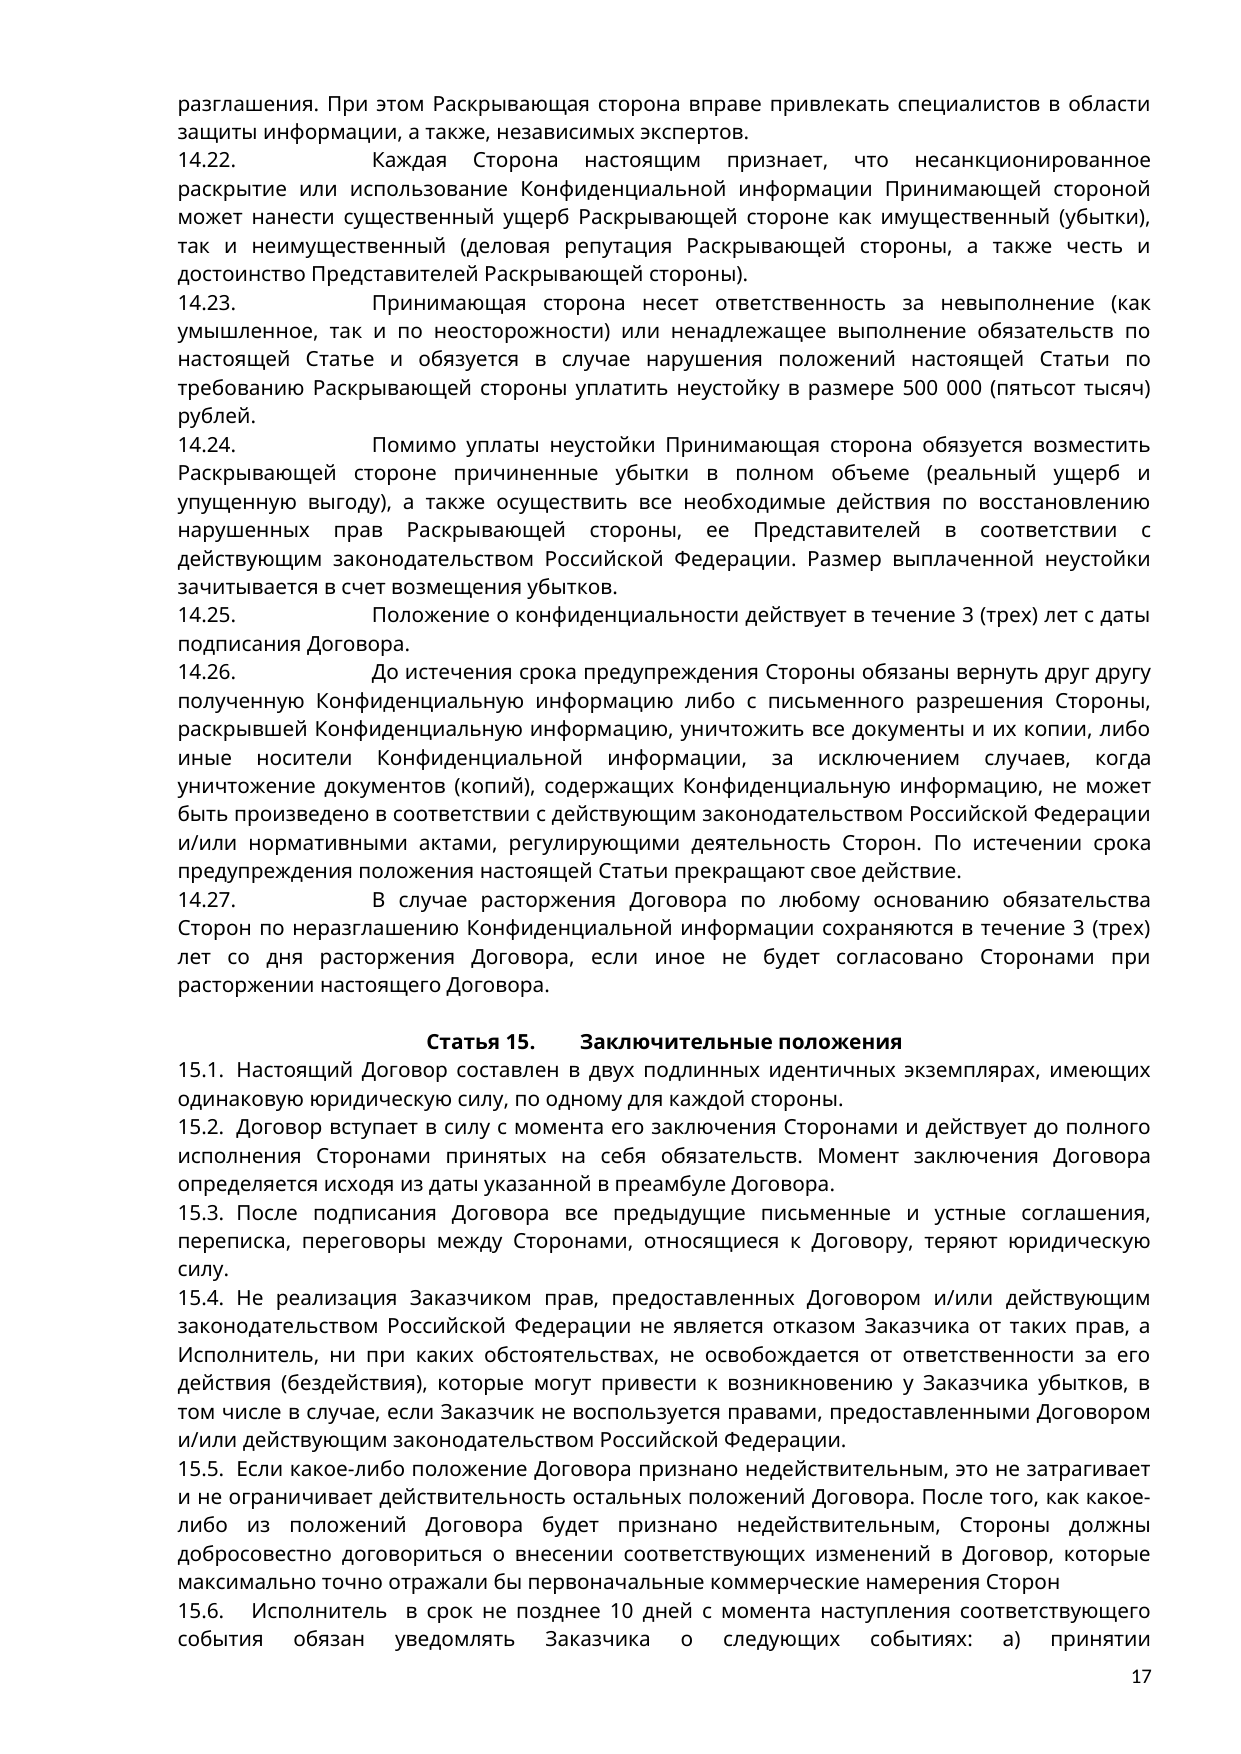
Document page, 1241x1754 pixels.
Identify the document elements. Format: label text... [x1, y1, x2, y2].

list Помимо уплаты неустойки Принимающая сторона обязуется возместить Раскрывающей стороне причиненные убытки в полном объеме (реальный ущерб и упущенную выгоду), а также осуществить все необходимые действия по восстановлению нарушенных прав Раскрывающей стороны, ее Представителей в соответствии с действующим законодательством Российской Федерации. Размер выплаченной неустойки зачитывается в счет возмещения убытков. [177, 430, 1152, 601]
list Настоящий Договор составлен в двух подлинных идентичных экземплярах, имеющих одинаковую юридическую силу, по одному для каждой стороны. [177, 1056, 1152, 1112]
list До истечения срока предупреждения Стороны обязаны вернуть друг другу полученную Конфиденциальную информацию либо с письменного разрешения Стороны, раскрывшей Конфиденциальную информацию, уничтожить все документы и их копии, либо иные носители Конфиденциальной информации, за исключением случаев, когда уничтожение документов (копий), содержащих Конфиденциальную информацию, не может быть произведено в соответствии с действующим законодательством Российской Федерации и/или нормативными актами, регулирующими деятельность Сторон. По истечении срока предупреждения положения настоящей Статьи прекращают свое действие. [177, 657, 1152, 885]
list Каждая Сторона настоящим признает, что несанкционированное раскрытие или использование Конфиденциальной информации Принимающей стороной может нанести существенный ущерб Раскрывающей стороне как имущественный (убытки), так и неимущественный (деловая репутация Раскрывающей стороны, а также честь и достоинство Представителей Раскрывающей стороны). [177, 146, 1152, 288]
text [177, 89, 1152, 146]
list Если какое-либо положение Договора признано недействительным, это не затрагивает и не ограничивает действительность остальных положений Договора. После того, как какое-либо из положений Договора будет признано недействительным, Стороны должны добросовестно договориться о внесении соответствующих изменений в Договор, которые максимально точно отражали бы первоначальные коммерческие намерения Сторон [177, 1454, 1152, 1596]
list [177, 1596, 1152, 1653]
subtitle Заключительные положения [177, 1027, 1152, 1056]
list Договор вступает в силу с момента его заключения Сторонами и действует до полного исполнения Сторонами принятых на себя обязательств. Момент заключения Договора определяется исходя из даты указанной в преамбуле Договора. [177, 1112, 1152, 1198]
list Положение о конфиденциальности действует в течение 3 (трех) лет с даты подписания Договора. [177, 601, 1152, 657]
list После подписания Договора все предыдущие письменные и устные соглашения, переписка, переговоры между Сторонами, относящиеся к Договору, теряют юридическую силу. [177, 1198, 1152, 1283]
list Принимающая сторона несет ответственность за невыполнение (как умышленное, так и по неосторожности) или ненадлежащее выполнение обязательств по настоящей Статье и обязуется в случае нарушения положений настоящей Статьи по требованию Раскрывающей стороны уплатить неустойку в размере 500 000 (пятьсот тысяч) рублей. [177, 288, 1152, 430]
list Не реализация Заказчиком прав, предоставленных Договором и/или действующим законодательством Российской Федерации не является отказом Заказчика от таких прав, а Исполнитель, ни при каких обстоятельствах, не освобождается от ответственности за его действия (бездействия), которые могут привести к возникновению у Заказчика убытков, в том числе в случае, если Заказчик не воспользуется правами, предоставленными Договором и/или действующим законодательством Российской Федерации. [177, 1283, 1152, 1454]
list В случае расторжения Договора по любому основанию обязательства Сторон по неразглашению Конфиденциальной информации сохраняются в течение 3 (трех) лет со дня расторжения Договора, если иное не будет согласовано Сторонами при расторжении настоящего Договора. [177, 885, 1152, 999]
